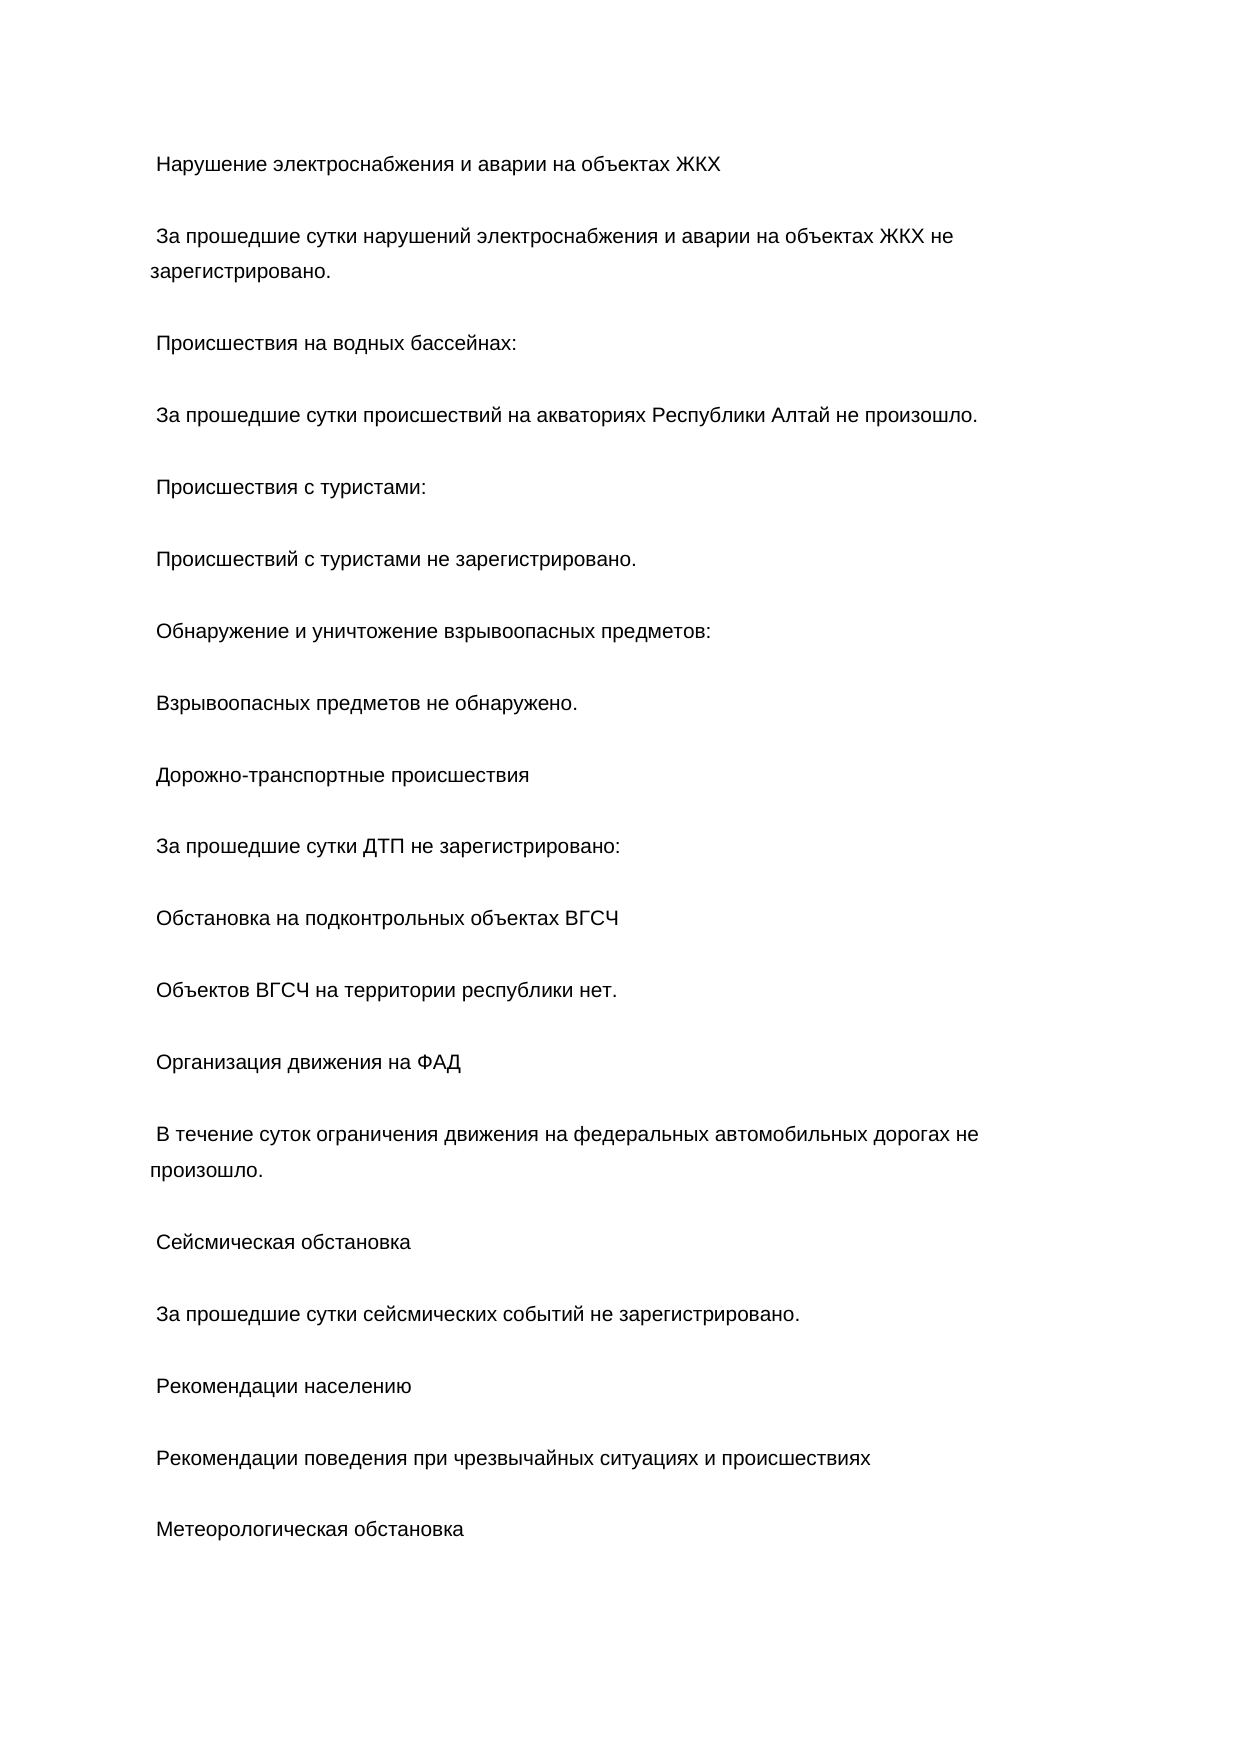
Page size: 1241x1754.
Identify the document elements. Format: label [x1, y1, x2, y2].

table_cell [140, 150, 1078, 1577]
